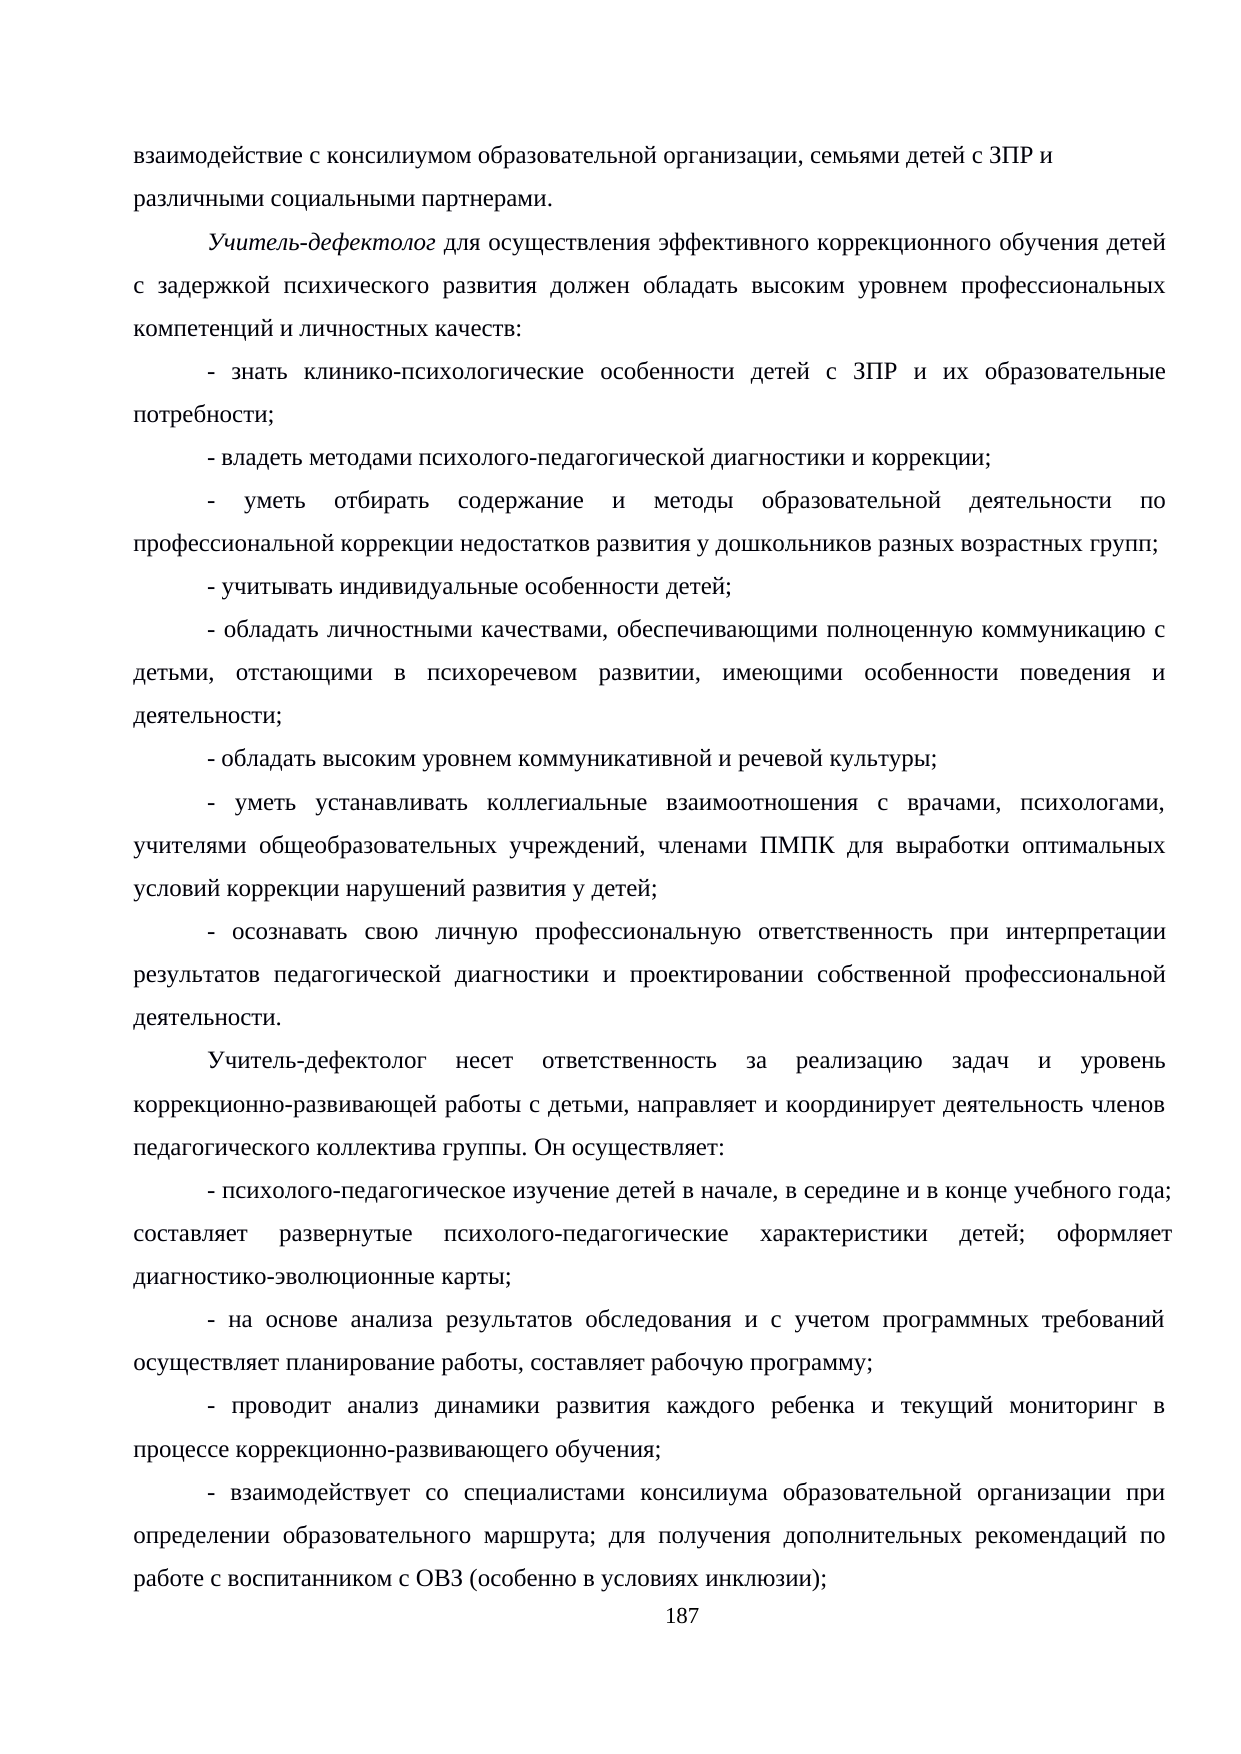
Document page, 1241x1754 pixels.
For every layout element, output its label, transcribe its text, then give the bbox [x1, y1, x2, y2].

list знать клинико-психологические особенности детей с ЗПР и их образовательные потребности; [133, 356, 1167, 428]
list психолого-педагогическое изучение детей в начале, в середине и в конце учебного года; составляет развернутые психолого-педагогические характеристики детей; оформляет диагностико-эволюционные карты; [133, 1175, 1173, 1290]
list уметь отбирать содержание и методы образовательной деятельности по профессиональной коррекции недостатков развития у дошкольников разных возрастных групп; [133, 485, 1166, 557]
list учитывать индивидуальные особенности детей; [207, 572, 1194, 600]
list уметь устанавливать коллегиальные взаимоотношения с врачами, психологами, учителями общеобразовательных учреждений, членами ПМПК для выработки оптимальных условий коррекции нарушений развития у детей; [133, 787, 1166, 902]
text Учитель-дефектолог для осуществления эффективного коррекционного обучения детей с задержкой психического развития должен обладать высоким уровнем профессиональных компетенций и личностных качеств: [133, 227, 1166, 342]
list владеть методами психолого-педагогической диагностики и коррекции; [207, 442, 1194, 471]
list взаимодействует со специалистами консилиума образовательной организации при определении образовательного маршрута; для получения дополнительных рекомендаций по работе с воспитанником с ОВЗ (особенно в условиях инклюзии); [133, 1477, 1166, 1592]
list обладать высоким уровнем коммуникативной и речевой культуры; [207, 744, 1194, 772]
list проводит анализ динамики развития каждого ребенка и текущий мониторинг в процессе коррекционно-развивающего обучения; [133, 1391, 1167, 1462]
list осознавать свою личную профессиональную ответственность при интерпретации результатов педагогической диагностики и проектировании собственной профессиональной деятельности. [133, 916, 1167, 1031]
text взаимодействие с консилиумом образовательной организации, семьями детей с ЗПР и различными социальными партнерами. [133, 140, 1166, 212]
list на основе анализа результатов обследования и с учетом программных требований осуществляет планирование работы, составляет рабочую программу; [133, 1304, 1166, 1376]
list обладать личностными качествами, обеспечивающими полноценную коммуникацию с детьми, отстающими в психоречевом развитии, имеющими особенности поведения и деятельности; [133, 614, 1166, 729]
text Учитель-дефектолог несет ответственность за реализацию задач и уровень коррекционно-развивающей работы с детьми, направляет и координирует деятельность членов педагогического коллектива группы. Он осуществляет: [133, 1046, 1166, 1161]
